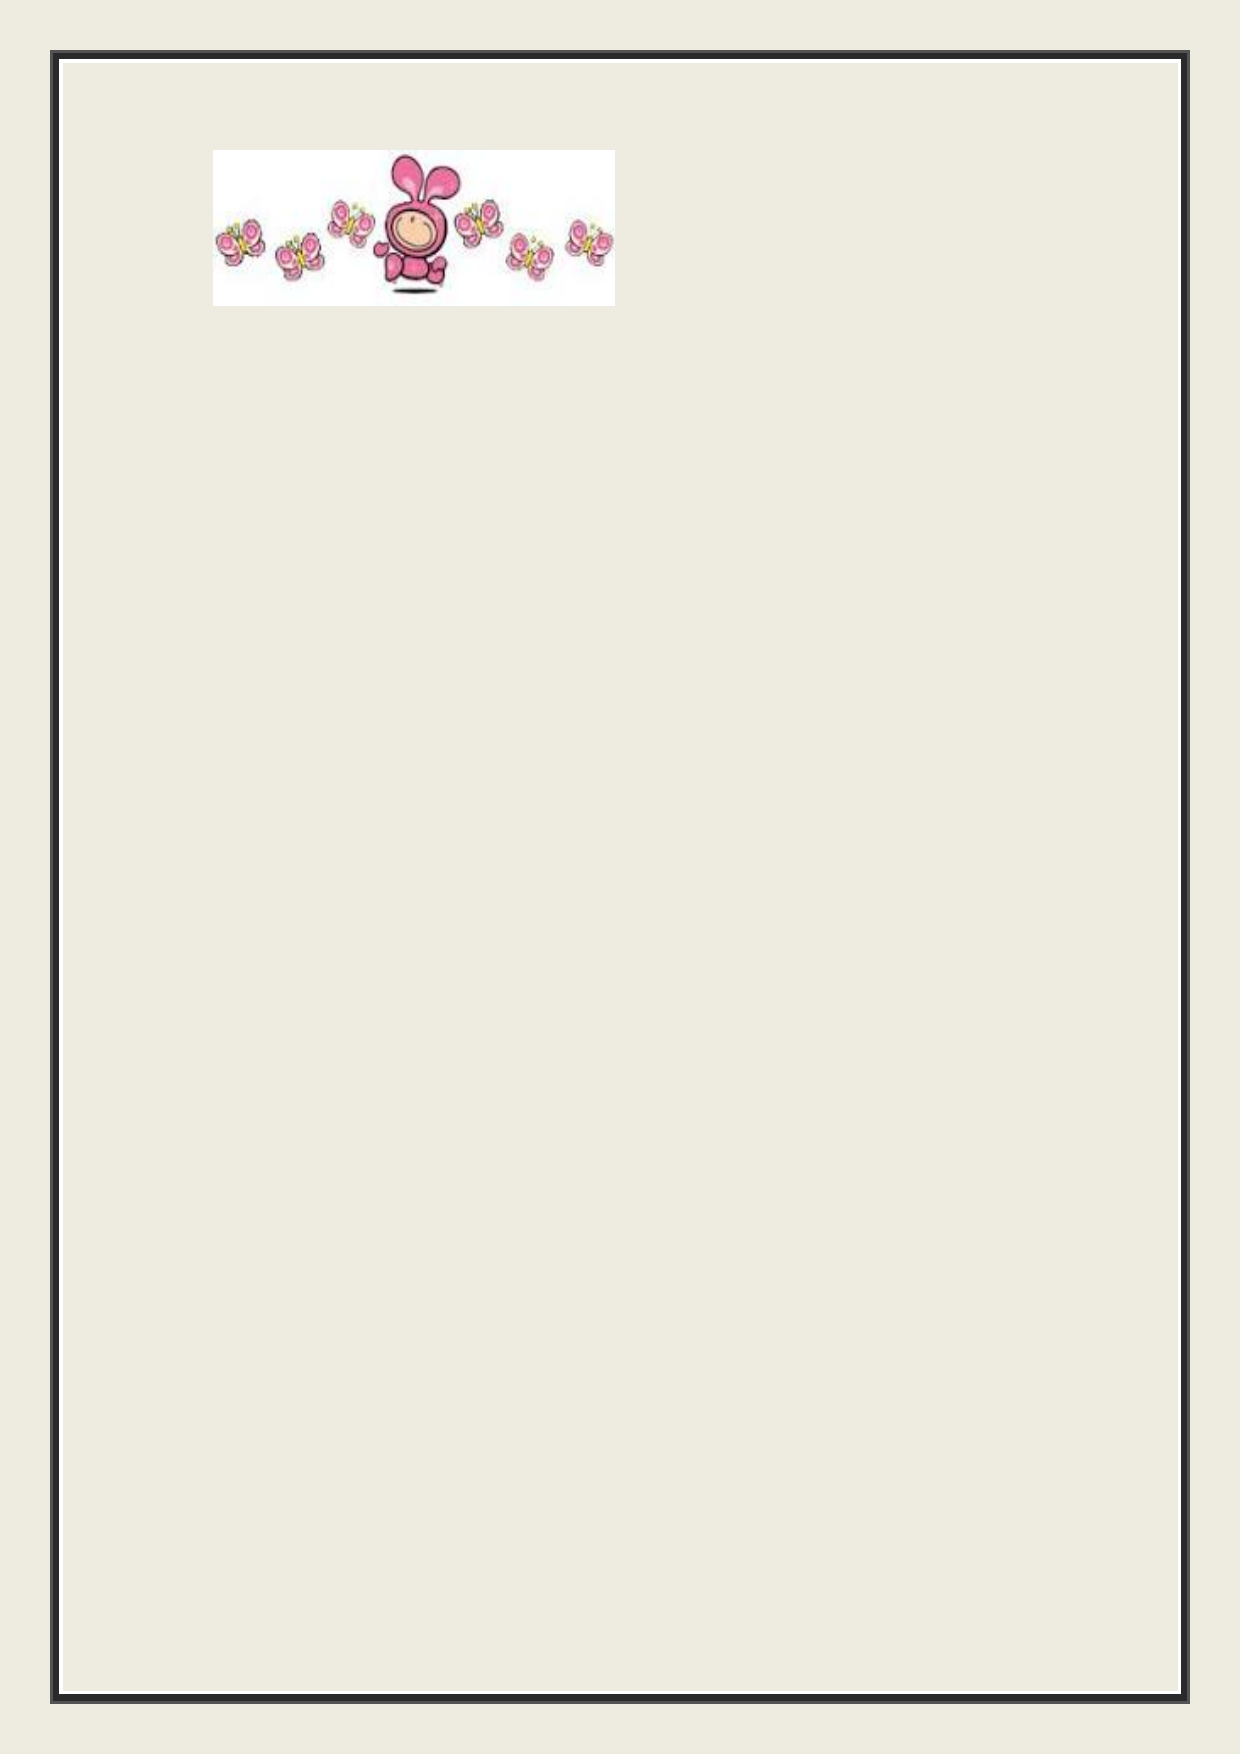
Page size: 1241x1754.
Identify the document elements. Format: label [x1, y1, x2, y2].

picture [213, 150, 615, 306]
